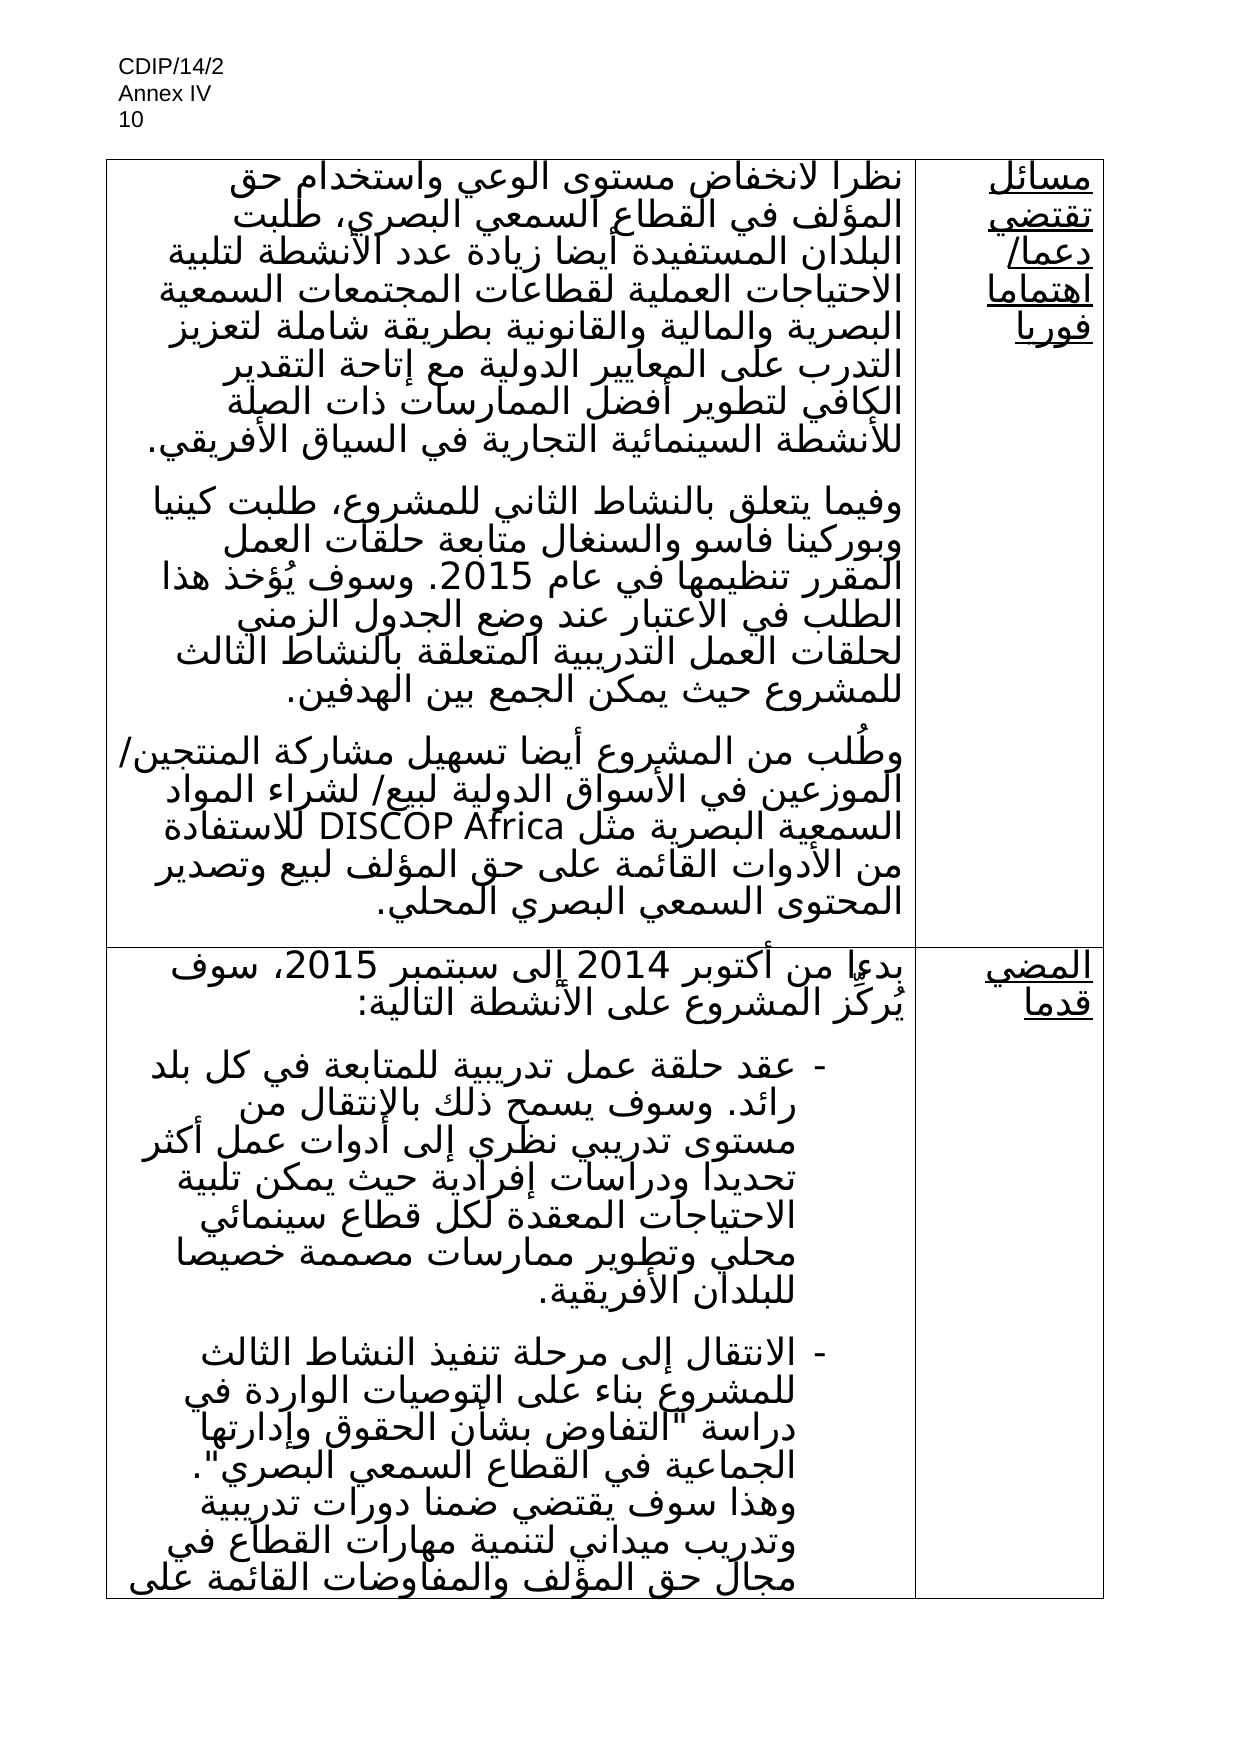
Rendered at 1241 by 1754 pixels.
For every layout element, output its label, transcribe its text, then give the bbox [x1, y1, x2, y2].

table_cell المضي قدما [916, 948, 1103, 1598]
table_cell نظرا لانخفاض مستوى الوعي واستخدام حق المؤلف في القطاع السمعي البصري، طلبت البلدان المستفيدة أيضا زيادة عدد الأنشطة لتلبية الاحتياجات العملية لقطاعات المجتمعات السمعية البصرية والمالية والقانونية بطريقة شاملة لتعزيز التدرب على المعايير الدولية مع إتاحة التقدير الكافي لتطوير أفضل الممارسات ذات الصلة للأنشطة السينمائية التجارية في السياق الأفريقي. وفيما يتعلق بالنشاط الثاني للمشروع، طلبت كينيا وبوركينا فاسو والسنغال متابعة حلقات العمل المقرر تنظيمها في عام 2015. وسوف يُؤخذ هذا الطلب في الاعتبار عند وضع الجدول الزمني لحلقات العمل التدريبية المتعلقة بالنشاط الثالث للمشروع حيث يمكن الجمع بين الهدفين. وطُلب من المشروع أيضا تسهيل مشاركة المنتجين/ الموزعين في الأسواق الدولية لبيع/ لشراء المواد السمعية البصرية مثل DISCOP Africa للاستفادة من الأدوات القائمة على حق المؤلف لبيع وتصدير المحتوى السمعي البصري المحلي. [107, 160, 915, 947]
table_cell مسائل تقتضي دعما/ اهتماما فوريا [916, 160, 1103, 947]
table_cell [107, 948, 915, 1598]
